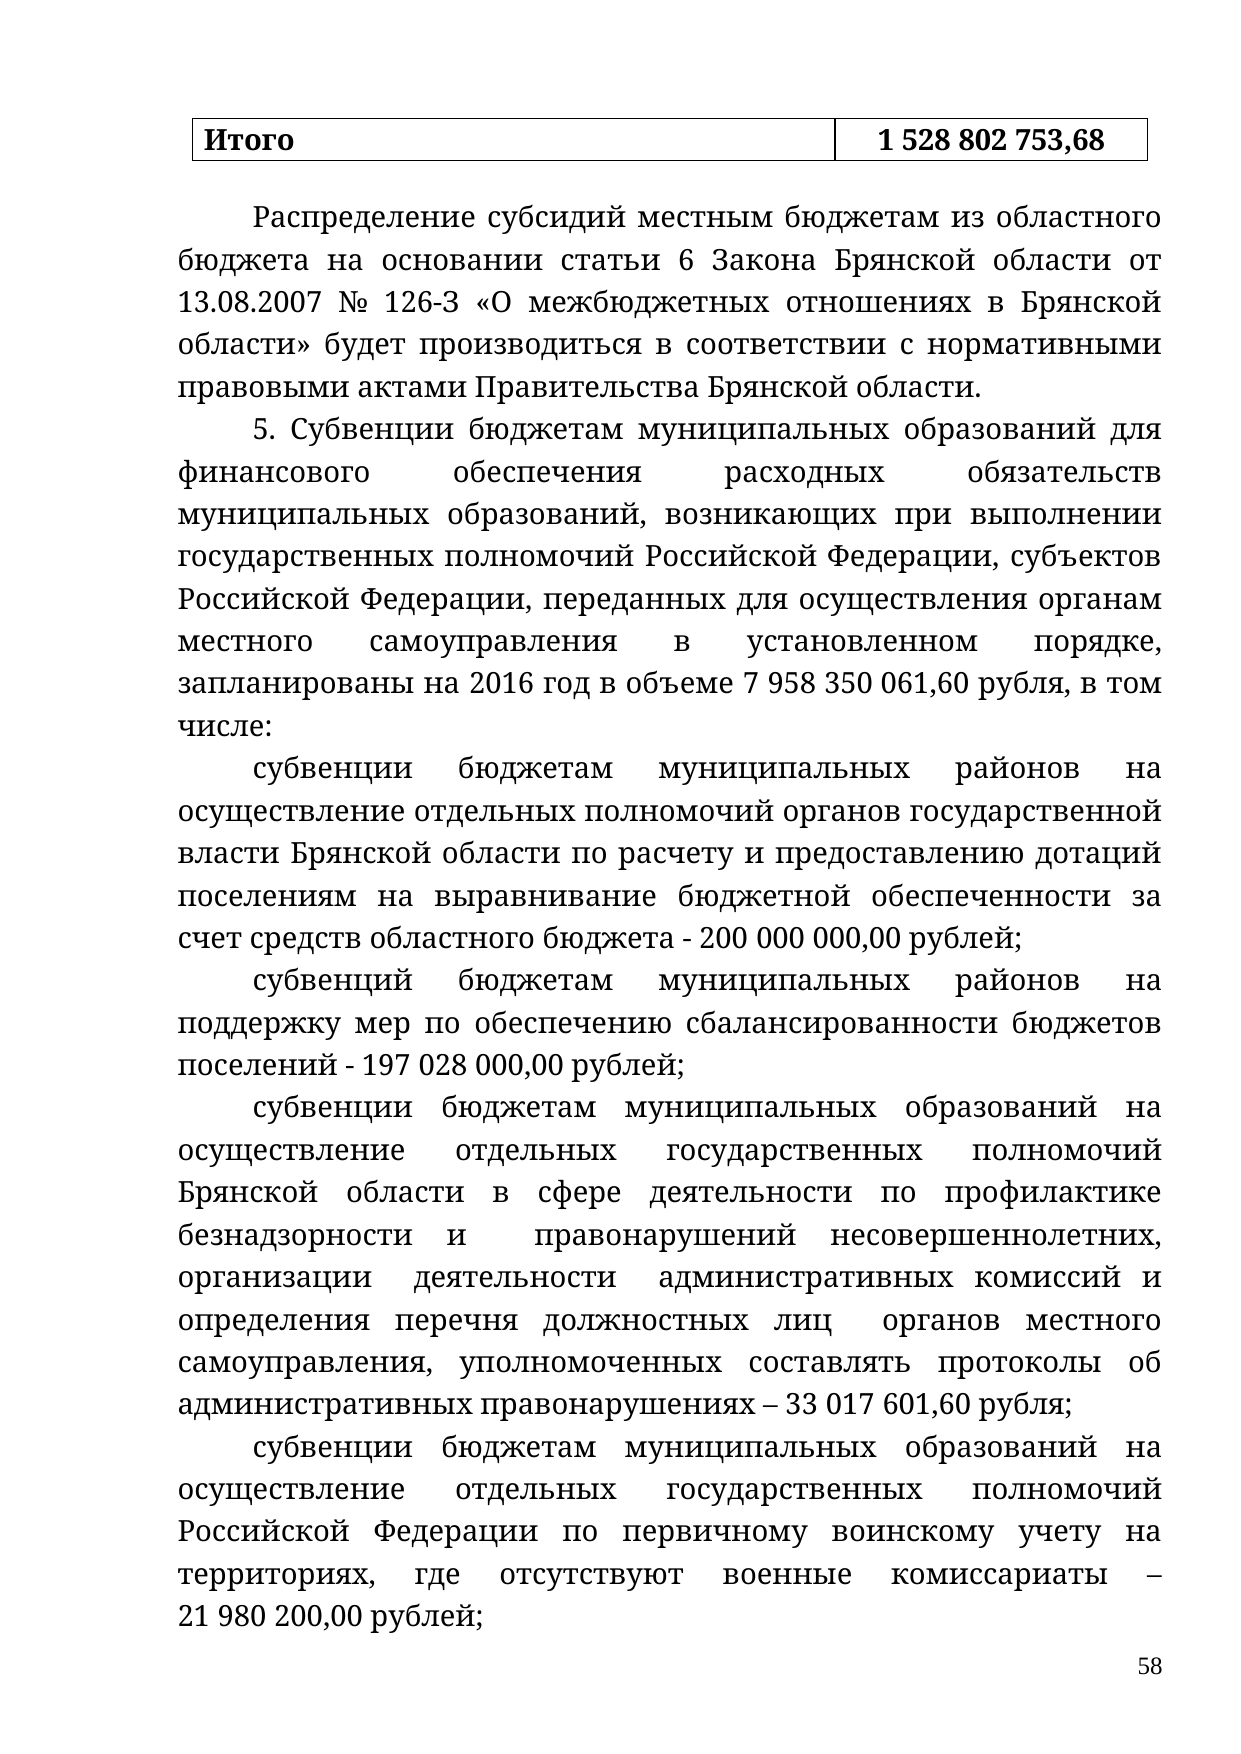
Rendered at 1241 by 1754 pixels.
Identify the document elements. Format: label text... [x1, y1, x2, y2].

text 5. Субвенции бюджетам муниципальных образований для финансового обеспечения расходных обязательств муниципальных образований, возникающих при выполнении государственных полномочий Российской Федерации, субъектов Российской Федерации, переданных для осуществления органам местного самоуправления в установленном порядке, запланированы на 2016 год в объеме 7 958 350 061,60 рубля, в том числе: [177, 408, 1162, 745]
text субвенции бюджетам муниципальных районов на осуществление отдельных полномочий органов государственной власти Брянской области по расчету и предоставлению дотаций поселениям на выравнивание бюджетной обеспеченности за счет средств областного бюджета - 200 000 000,00 рублей; [177, 748, 1162, 957]
text субвенции бюджетам муниципальных образований на осуществление отдельных государственных полномочий Брянской области в сфере деятельности по профилактике безнадзорности и правонарушений несовершеннолетних, организации деятельности административных комиссий и определения перечня должностных лиц органов местного самоуправления, уполномоченных составлять протоколы об административных правонарушениях – 33 017 601,60 рубля; [177, 1087, 1162, 1423]
table_cell 1 528 802 753,68 [836, 119, 1147, 160]
text субвенций бюджетам муниципальных районов на поддержку мер по обеспечению сбалансированности бюджетов поселений - 197 028 000,00 рублей; [177, 959, 1162, 1084]
table_cell Итого [193, 119, 834, 160]
text Распределение субсидий местным бюджетам из областного бюджета на основании статьи 6 Закона Брянской области от 13.08.2007 № 126-З «О межбюджетных отношениях в Брянской области» будет производиться в соответствии с нормативными правовыми актами Правительства Брянской области. [177, 196, 1162, 406]
text субвенции бюджетам муниципальных образований на осуществление отдельных государственных полномочий Российской Федерации по первичному воинскому учету на территориях, где отсутствуют военные комиссариаты – 21 980 200,00 рублей; [177, 1426, 1162, 1635]
